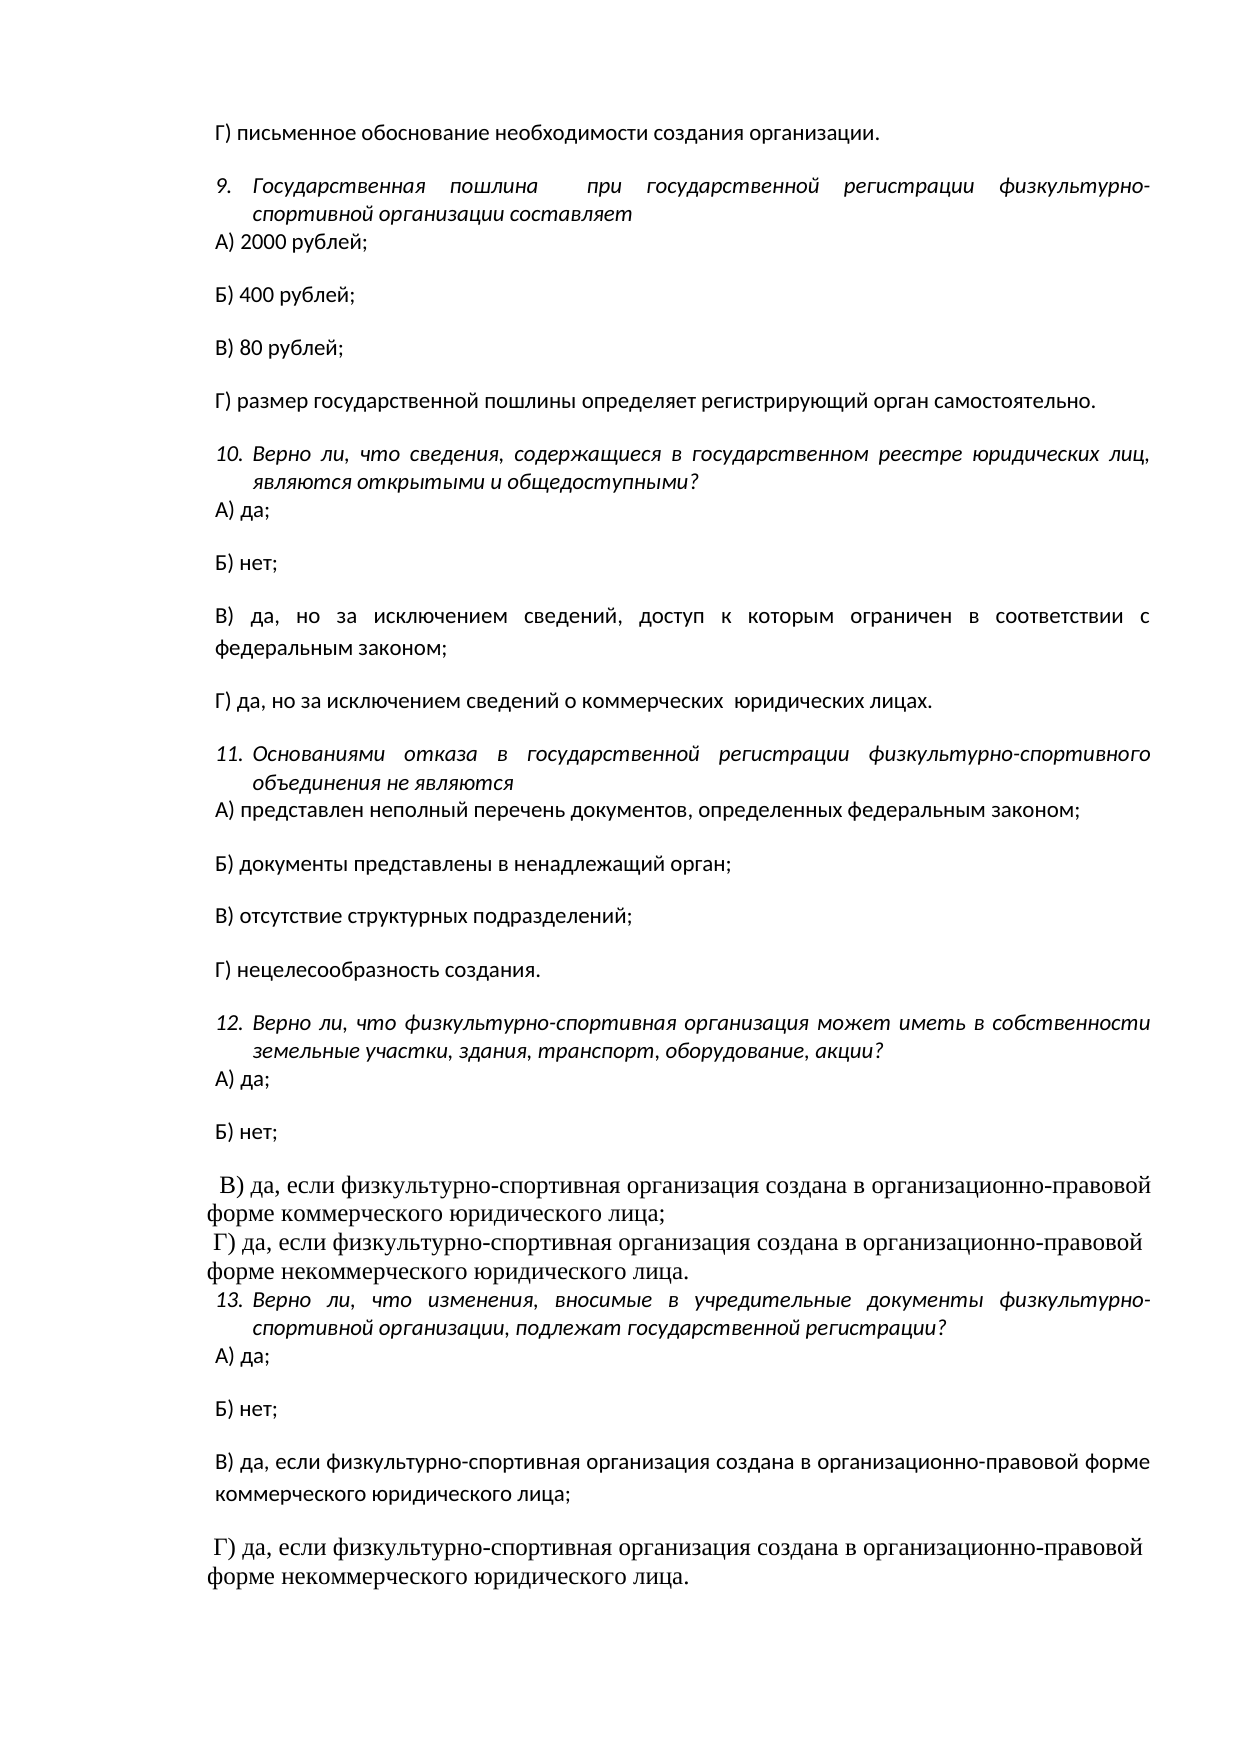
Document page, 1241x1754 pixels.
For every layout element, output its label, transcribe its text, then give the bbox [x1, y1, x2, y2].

text Г) да, если физкультурно-спортивная организация создана в организационно-правовой форме некоммерческого юридического лица. [207, 1227, 1152, 1285]
text Б) документы представлены в ненадлежащий орган; [215, 849, 1152, 877]
list Верно ли, что физкультурно-спортивная организация может иметь в собственности земельные участки, здания, транспорт, оборудование, акции? [215, 1008, 1152, 1064]
text А) представлен неполный перечень документов, определенных федеральным законом; [215, 796, 1152, 824]
list Государственная пошлина при государственной регистрации физкультурно-спортивной организации составляет [215, 171, 1152, 227]
text Б) 400 рублей; [215, 280, 1152, 308]
text А) да; [215, 1341, 1152, 1369]
text В) да, но за исключением сведений, доступ к которым ограничен в соответствии с федеральным законом; [215, 601, 1152, 662]
text А) 2000 рублей; [215, 227, 1152, 255]
text Г) нецелесообразность создания. [215, 955, 1152, 983]
text Б) нет; [215, 1117, 1152, 1145]
list Верно ли, что изменения, вносимые в учредительные документы физкультурно-спортивной организации, подлежат государственной регистрации? [215, 1285, 1152, 1341]
text Г) размер государственной пошлины определяет регистрирующий орган самостоятельно. [215, 386, 1152, 414]
text Г) да, но за исключением сведений о коммерческих юридических лицах. [215, 687, 1152, 714]
text Б) нет; [215, 548, 1152, 576]
list Верно ли, что сведения, содержащиеся в государственном реестре юридических лиц, являются открытыми и общедоступными? [215, 439, 1152, 495]
text В) да, если физкультурно-спортивная организация создана в организационно-правовой форме коммерческого юридического лица; [215, 1447, 1152, 1507]
text Г) письменное обоснование необходимости создания организации. [215, 118, 1152, 146]
text В) 80 рублей; [215, 333, 1152, 361]
text А) да; [215, 495, 1152, 523]
text В) отсутствие структурных подразделений; [215, 902, 1152, 930]
text Б) нет; [215, 1394, 1152, 1422]
text Г) да, если физкультурно-спортивная организация создана в организационно-правовой форме некоммерческого юридического лица. [207, 1532, 1152, 1589]
text А) да; [215, 1064, 1152, 1092]
list Основаниями отказа в государственной регистрации физкультурно-спортивного объединения не являются [215, 739, 1152, 796]
text В) да, если физкультурно-спортивная организация создана в организационно-правовой форме коммерческого юридического лица; [207, 1170, 1152, 1227]
